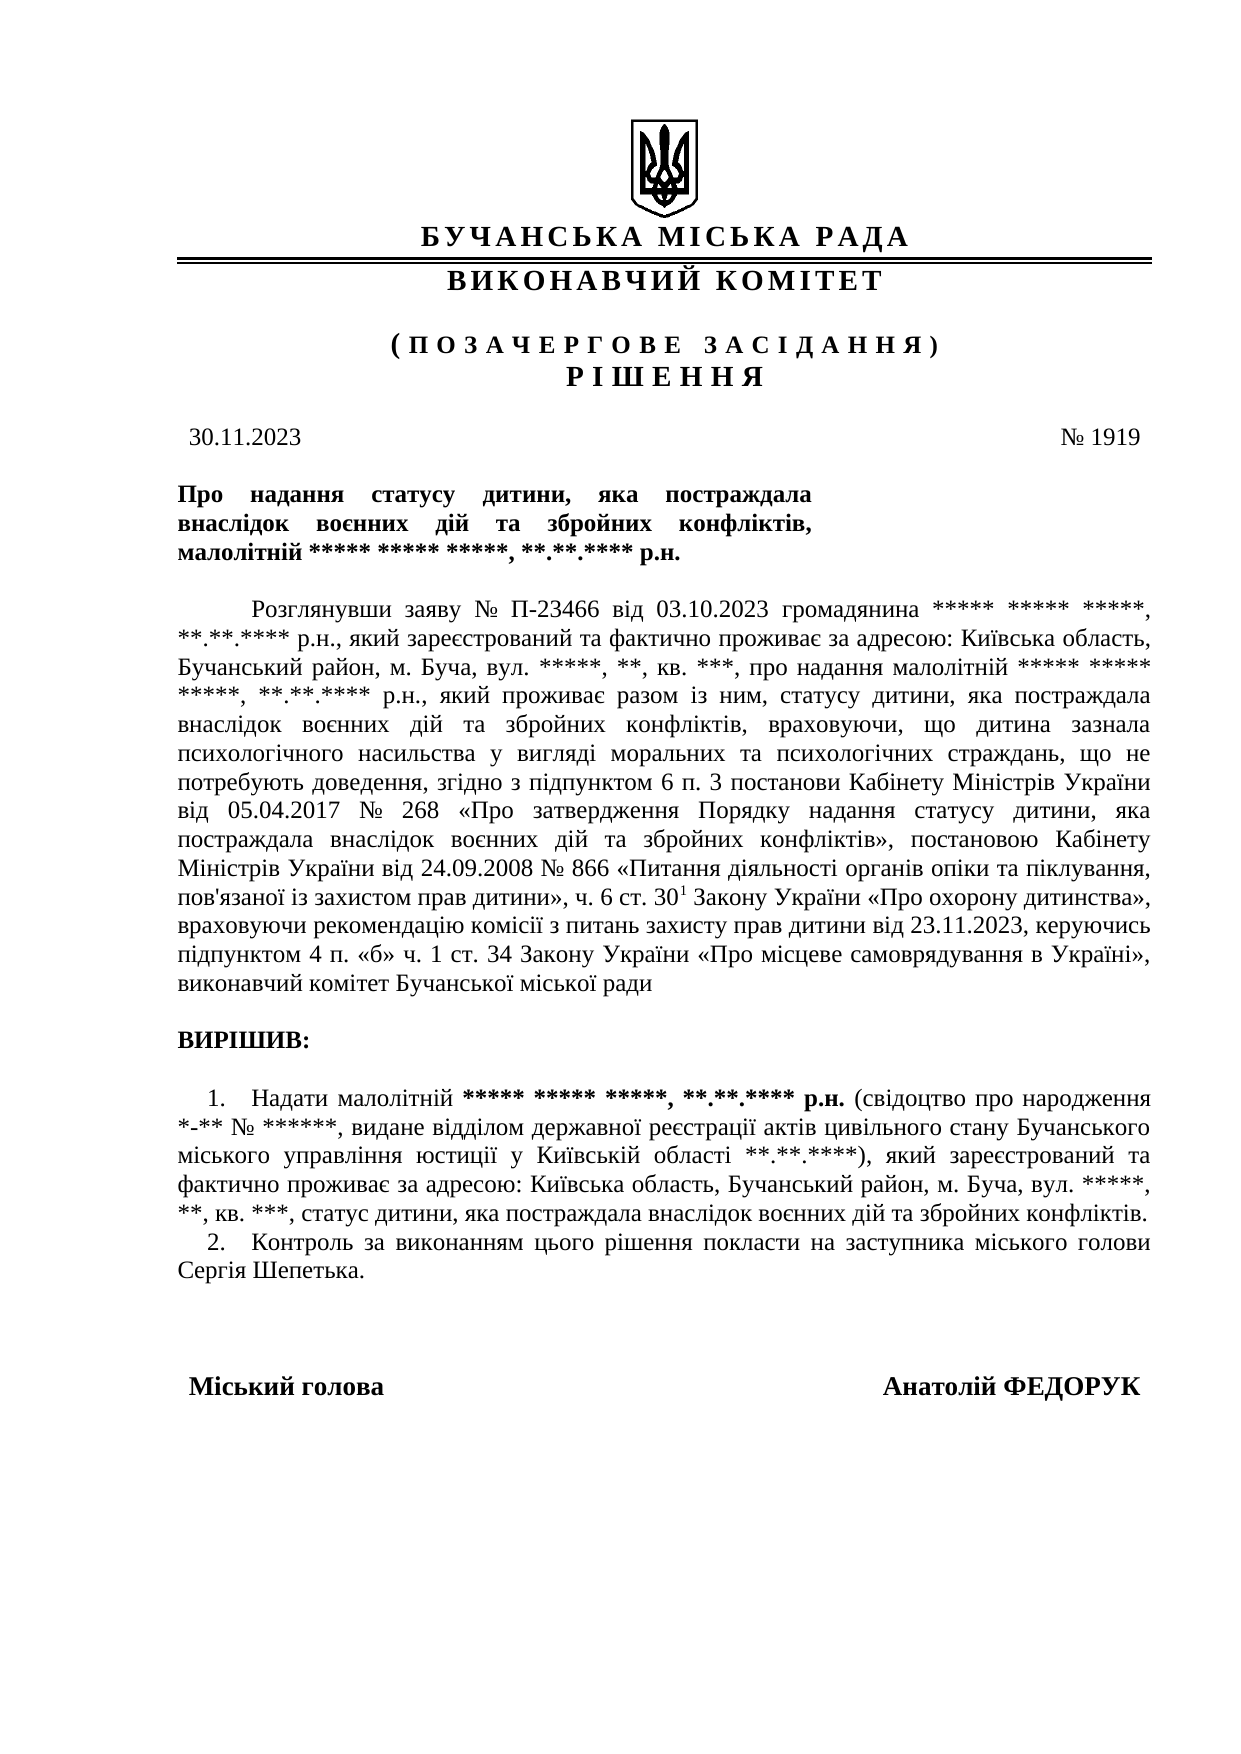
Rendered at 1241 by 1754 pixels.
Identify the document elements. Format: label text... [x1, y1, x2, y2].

text БУЧАНСЬКА МІСЬКА РАДА [177, 219, 1152, 252]
text Розглянувши заяву № П-23466 від 03.10.2023 громадянина ***** ***** *****, **.**.**** р.н., який зареєстрований та фактично проживає за адресою: Київська область, Бучанський район, м. Буча, вул. *****, **, кв. ***, про надання малолітній ***** ***** *****, **.**.**** р.н., який проживає разом із ним, статусу дитини, яка постраждала внаслідок воєнних дій та збройних конфліктів, враховуючи, що дитина зазнала психологічного насильства у вигляді моральних та психологічних страждань, що не потребують доведення, згідно з підпунктом 6 п. 3 постанови Кабінету Міністрів України від 05.04.2017 № 268 «Про затвердження Порядку надання статусу дитини, яка постраждала внаслідок воєнних дій та збройних конфліктів», постановою Кабінету Міністрів України від 24.09.2008 № 866 «Питання діяльності органів опіки та піклування, пов'язаної із захистом прав дитини», ч. 6 ст. 301 Закону України «Про охорону дитинства», враховуючи рекомендацію комісії з питань захисту прав дитини від 23.11.2023, керуючись підпунктом 4 п. «б» ч. 1 ст. 34 Закону України «Про місцеве самоврядування в Україні», виконавчий комітет Бучанської міської ради [177, 594, 1152, 997]
table_header ВИКОНАВЧИЙ КОМІТЕТ [177, 264, 1152, 326]
text (ПОЗАЧЕРГОВЕ ЗАСІДАННЯ) [177, 326, 1152, 359]
table_header № 1919 [666, 422, 1152, 450]
list Надати малолітній ***** ***** *****, **.**.**** р.н. (свідоцтво про народження *-** № ******, видане відділом державної реєстрації актів цивільного стану Бучанського міського управління юстиції у Київській області **.**.****), який зареєстрований та фактично проживає за адресою: Київська область, Бучанський район, м. Буча, вул. *****, **, кв. ***, статус дитини, яка постраждала внаслідок воєнних дій та збройних конфліктів. [177, 1083, 1152, 1227]
table_header Анатолій ФЕДОРУК [663, 1370, 1152, 1401]
table_header Міський голова [177, 1370, 663, 1401]
picture [629, 118, 700, 219]
table_header 30.11.2023 [177, 422, 666, 450]
list Контроль за виконанням цього рішення покласти на заступника міського голови Сергія Шепетька. [177, 1227, 1152, 1284]
text ВИРІШИВ: [177, 1025, 1152, 1054]
text РІШЕННЯ [177, 359, 1152, 393]
text Про надання статусу дитини, яка постраждала внаслідок воєнних дій та збройних конфліктів, малолітній ***** ***** *****, **.**.**** р.н. [177, 479, 812, 565]
